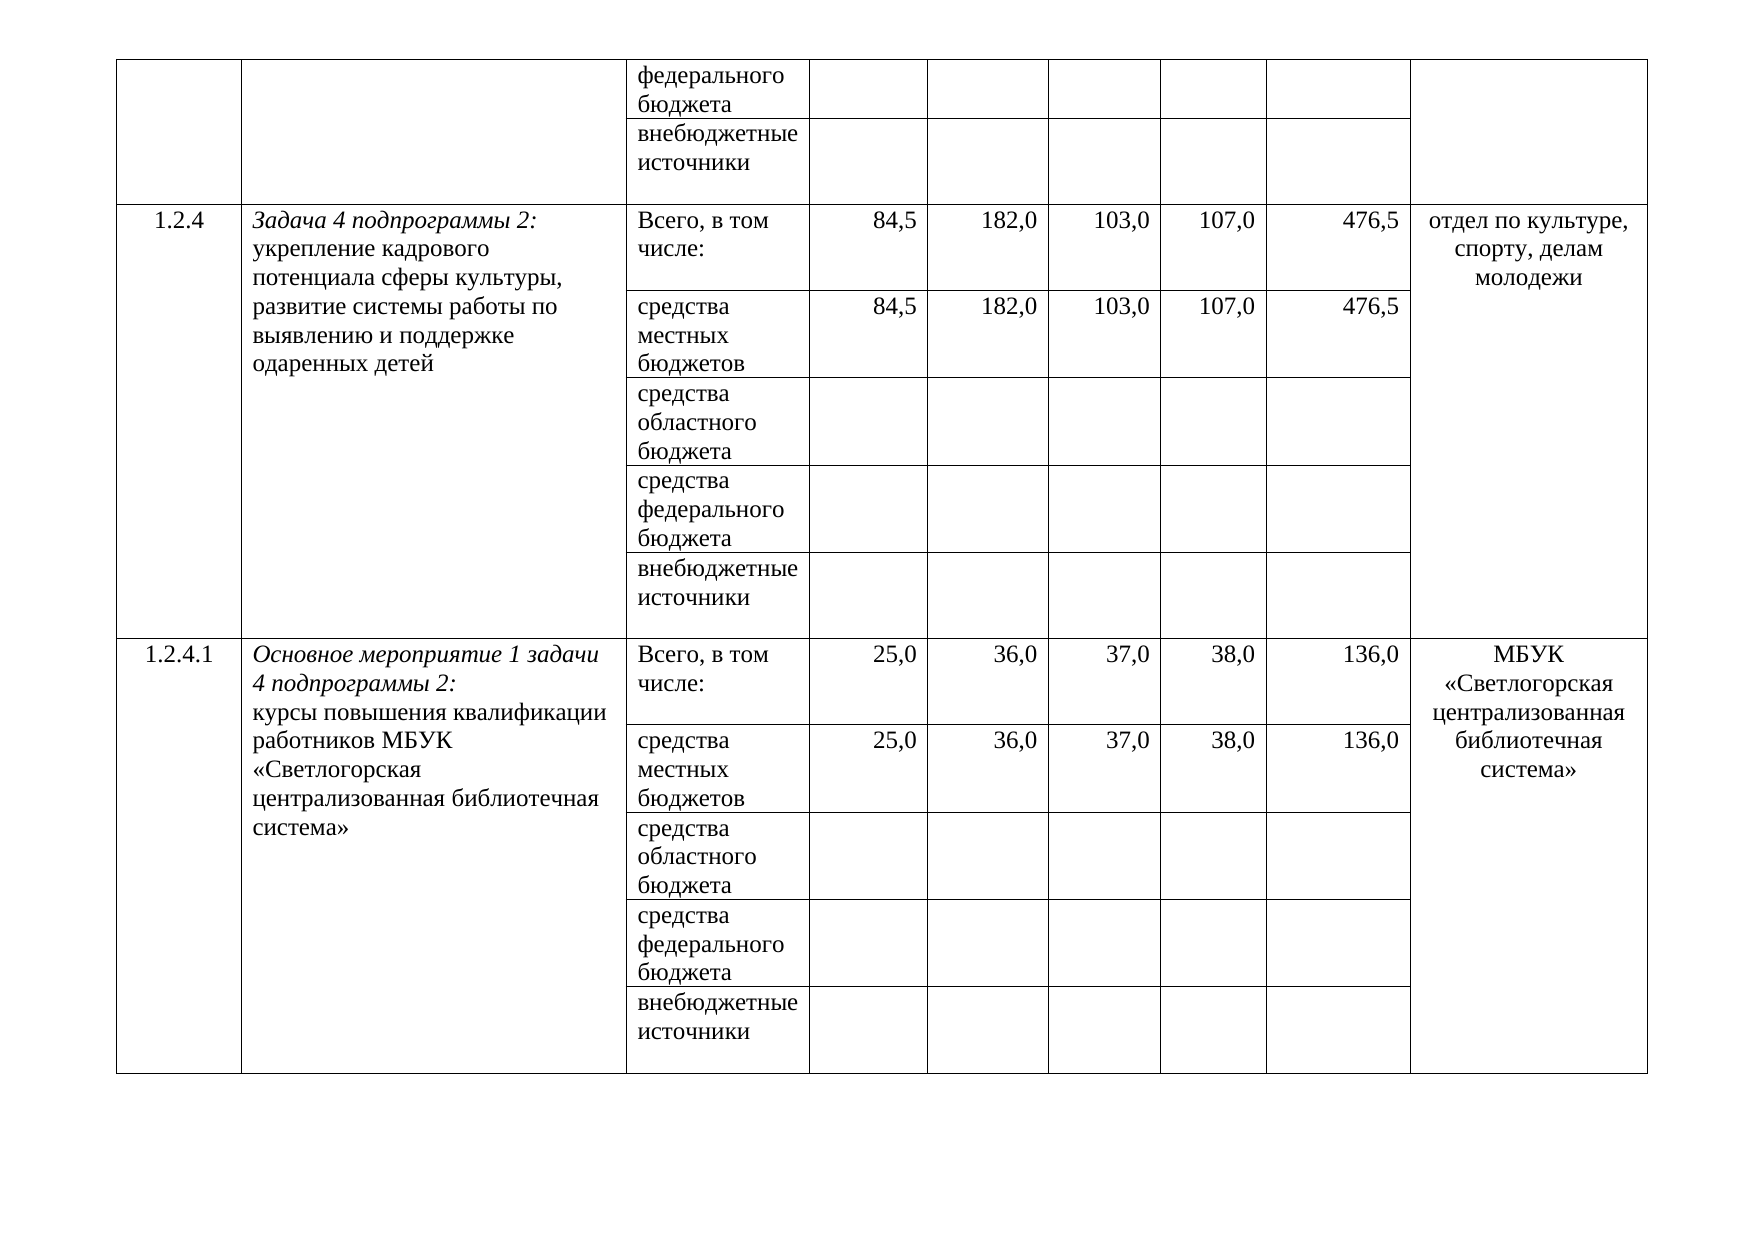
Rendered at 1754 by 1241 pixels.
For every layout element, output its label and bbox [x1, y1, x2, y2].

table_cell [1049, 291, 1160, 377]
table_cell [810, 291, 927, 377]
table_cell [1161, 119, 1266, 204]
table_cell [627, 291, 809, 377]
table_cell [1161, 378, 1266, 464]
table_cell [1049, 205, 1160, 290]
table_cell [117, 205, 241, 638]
table_cell [627, 60, 809, 117]
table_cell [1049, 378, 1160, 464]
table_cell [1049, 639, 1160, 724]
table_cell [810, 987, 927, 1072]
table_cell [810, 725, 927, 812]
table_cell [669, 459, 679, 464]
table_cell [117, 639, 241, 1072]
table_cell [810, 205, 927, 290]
table_cell [810, 60, 927, 117]
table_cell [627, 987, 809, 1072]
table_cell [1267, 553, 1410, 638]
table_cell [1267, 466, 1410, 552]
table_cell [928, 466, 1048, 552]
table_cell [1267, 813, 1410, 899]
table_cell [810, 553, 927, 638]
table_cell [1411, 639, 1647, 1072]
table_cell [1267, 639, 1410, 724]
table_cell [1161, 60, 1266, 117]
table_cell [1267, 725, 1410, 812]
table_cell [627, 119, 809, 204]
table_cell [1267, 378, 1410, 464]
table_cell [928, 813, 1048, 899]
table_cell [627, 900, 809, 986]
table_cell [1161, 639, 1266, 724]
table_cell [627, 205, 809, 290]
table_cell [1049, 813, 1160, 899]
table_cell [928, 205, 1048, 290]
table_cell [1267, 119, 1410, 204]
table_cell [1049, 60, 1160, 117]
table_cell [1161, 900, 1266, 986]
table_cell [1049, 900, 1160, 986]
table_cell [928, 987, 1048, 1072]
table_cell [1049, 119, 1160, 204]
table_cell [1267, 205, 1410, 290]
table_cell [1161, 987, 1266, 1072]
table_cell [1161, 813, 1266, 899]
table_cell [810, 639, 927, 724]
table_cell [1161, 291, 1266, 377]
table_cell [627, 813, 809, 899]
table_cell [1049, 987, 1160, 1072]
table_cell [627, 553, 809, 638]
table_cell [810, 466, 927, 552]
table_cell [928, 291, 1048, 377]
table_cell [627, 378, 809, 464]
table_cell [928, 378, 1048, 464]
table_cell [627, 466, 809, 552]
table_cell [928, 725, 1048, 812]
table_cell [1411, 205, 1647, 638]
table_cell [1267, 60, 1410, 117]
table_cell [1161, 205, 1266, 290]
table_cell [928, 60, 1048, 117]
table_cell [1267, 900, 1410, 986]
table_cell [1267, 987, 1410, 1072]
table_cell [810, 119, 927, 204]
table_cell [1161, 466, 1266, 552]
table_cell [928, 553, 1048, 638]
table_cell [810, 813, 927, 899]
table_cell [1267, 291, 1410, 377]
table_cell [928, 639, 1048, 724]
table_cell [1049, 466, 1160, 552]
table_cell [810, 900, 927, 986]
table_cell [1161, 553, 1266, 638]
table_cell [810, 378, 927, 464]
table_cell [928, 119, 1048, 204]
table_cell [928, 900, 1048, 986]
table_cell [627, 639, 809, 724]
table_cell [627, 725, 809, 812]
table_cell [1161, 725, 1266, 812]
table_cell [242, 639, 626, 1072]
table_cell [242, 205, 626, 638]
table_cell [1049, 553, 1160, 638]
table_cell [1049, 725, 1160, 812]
